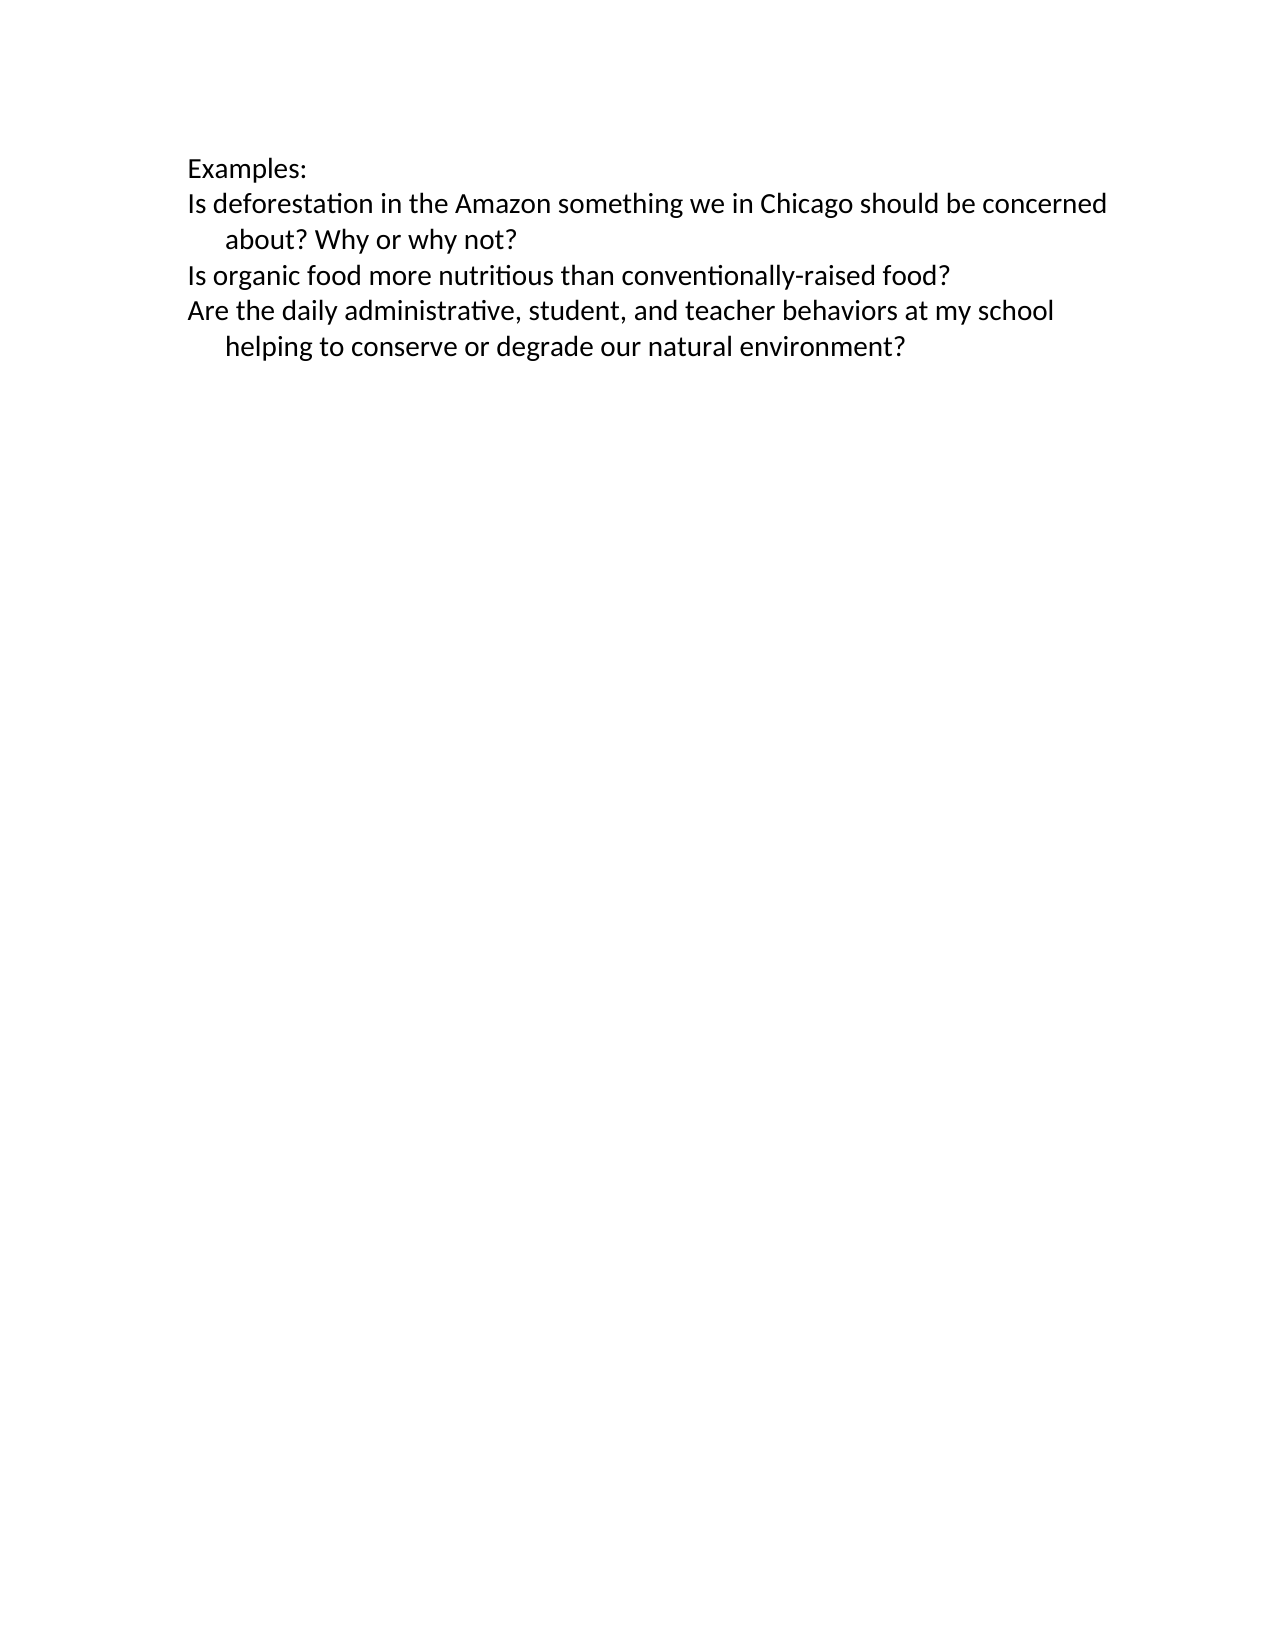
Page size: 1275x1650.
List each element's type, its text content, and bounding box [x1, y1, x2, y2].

text Is organic food more nutritious than conventionally-raised food? [187, 257, 1125, 292]
text Is deforestation in the Amazon something we in Chicago should be concerned about? Why or why not? [187, 186, 1125, 257]
text Examples: [187, 150, 1125, 186]
text Are the daily administrative, student, and teacher behaviors at my school helping to conserve or degrade our natural environment? [187, 292, 1125, 364]
